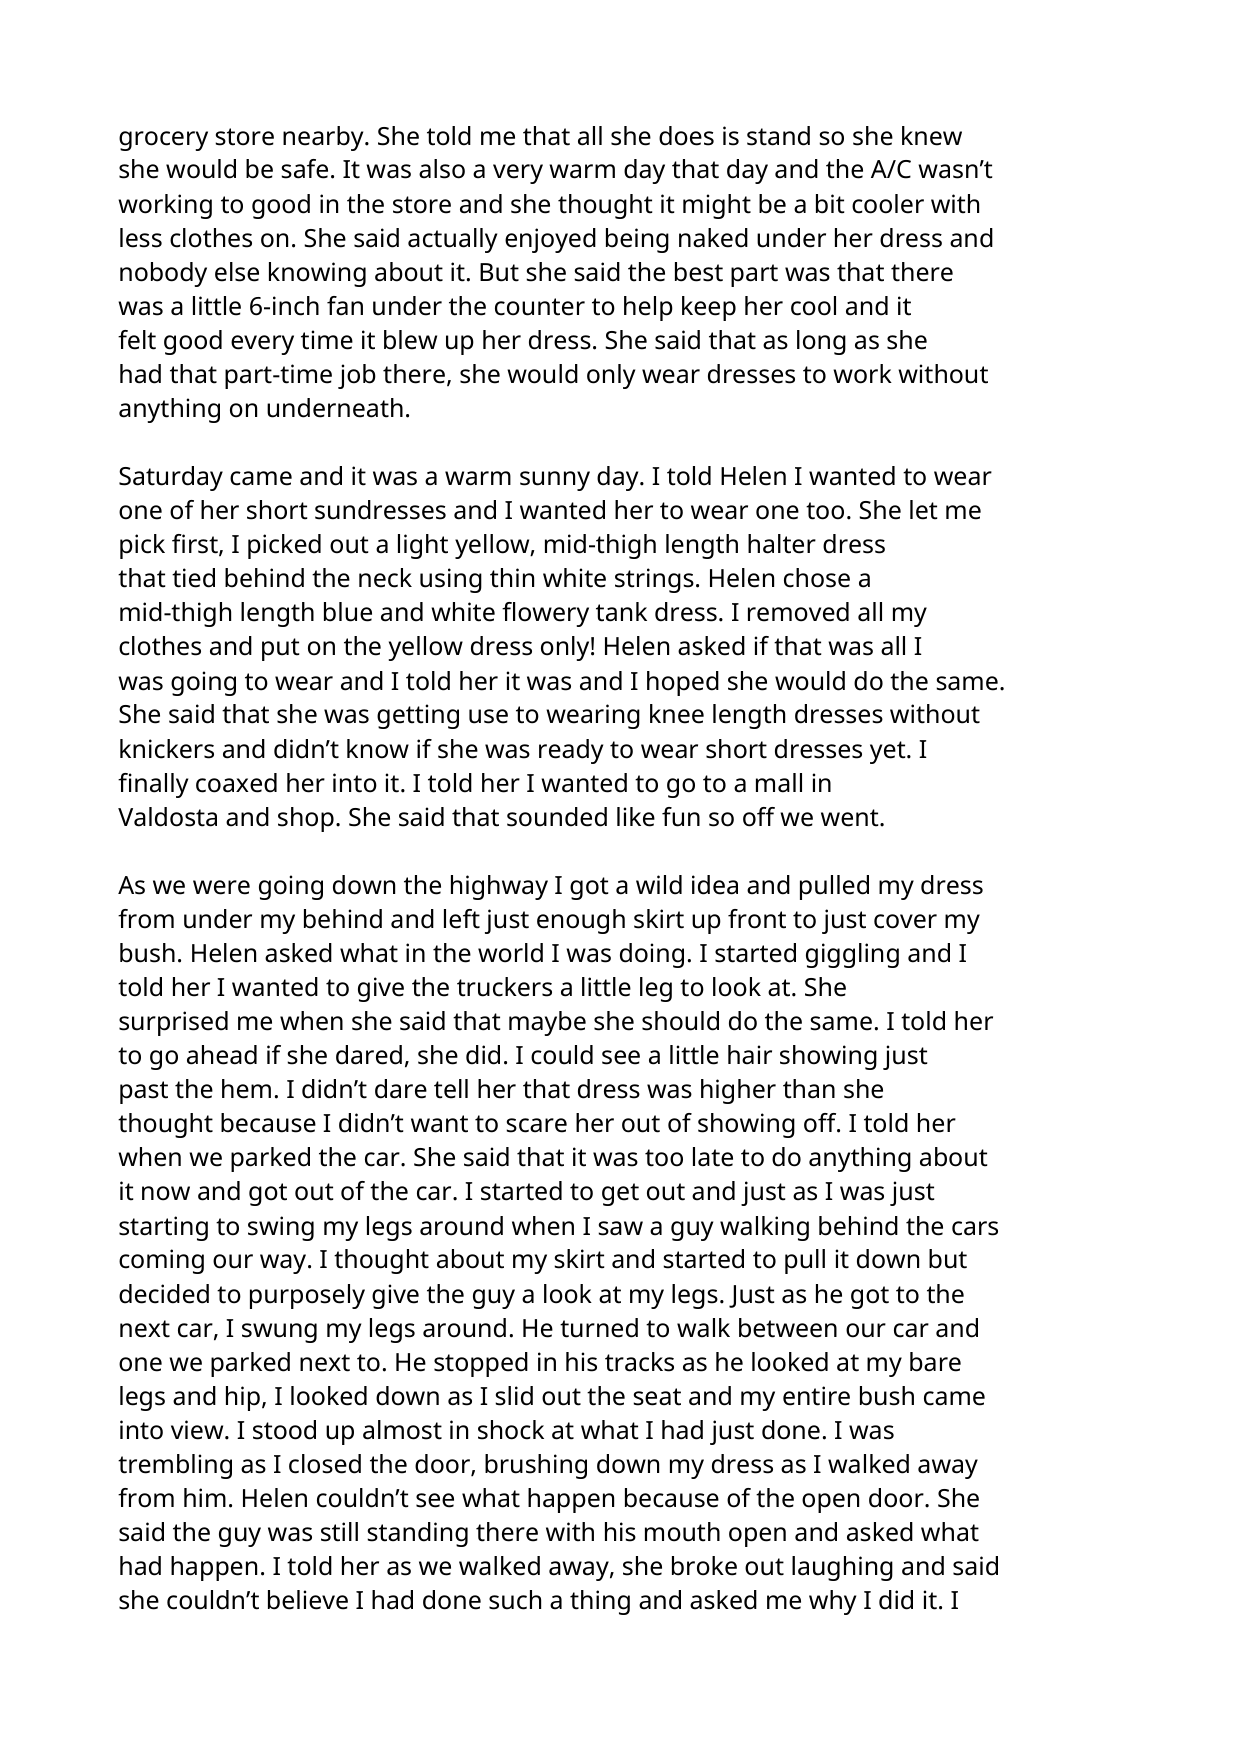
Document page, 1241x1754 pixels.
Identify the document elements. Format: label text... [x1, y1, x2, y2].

text working to good in the store and she thought it might be a bit cooler with [118, 186, 1122, 220]
text one of her short sundresses and I wanted her to wear one too. She let me [118, 493, 1122, 527]
text trembling as I closed the door, brushing down my dress as I walked away [118, 1447, 1122, 1481]
text nobody else knowing about it. But she said the best part was that there [118, 254, 1122, 288]
text As we were going down the highway I got a wild idea and pulled my dress [118, 867, 1122, 902]
text had that part-time job there, she would only wear dresses to work without [118, 357, 1122, 391]
text she couldn’t believe I had done such a thing and asked me why I did it. I [118, 1583, 1122, 1617]
text said the guy was still standing there with his mouth open and asked what [118, 1515, 1122, 1549]
text grocery store nearby. She told me that all she does is stand so she knew [118, 118, 1122, 152]
text it now and got out of the car. I started to get out and just as I was just [118, 1174, 1122, 1208]
text mid-thigh length blue and white flowery tank dress. I removed all my [118, 595, 1122, 629]
text Saturday came and it was a warm sunny day. I told Helen I wanted to wear [118, 459, 1122, 493]
text decided to purposely give the guy a look at my legs. Just as he got to the [118, 1276, 1122, 1310]
text coming our way. I thought about my skirt and started to pull it down but [118, 1242, 1122, 1276]
text clothes and put on the yellow dress only! Helen asked if that was all I [118, 629, 1122, 663]
text anything on underneath. [118, 391, 1122, 425]
text less clothes on. She said actually enjoyed being naked under her dress and [118, 220, 1122, 254]
text to go ahead if she dared, she did. I could see a little hair showing just [118, 1038, 1122, 1072]
text She said that she was getting use to wearing knee length dresses without [118, 697, 1122, 731]
text starting to swing my legs around when I saw a guy walking behind the cars [118, 1208, 1122, 1242]
text pick first, I picked out a light yellow, mid-thigh length halter dress [118, 527, 1122, 561]
text was a little 6-inch fan under the counter to help keep her cool and it [118, 288, 1122, 322]
text next car, I swung my legs around. He turned to walk between our car and [118, 1310, 1122, 1344]
text she would be safe. It was also a very warm day that day and the A/C wasn’t [118, 152, 1122, 186]
text thought because I didn’t want to scare her out of showing off. I told her [118, 1106, 1122, 1140]
text into view. I stood up almost in shock at what I had just done. I was [118, 1412, 1122, 1447]
text Valdosta and shop. She said that sounded like fun so off we went. [118, 799, 1122, 833]
text that tied behind the neck using thin white strings. Helen chose a [118, 561, 1122, 595]
text when we parked the car. She said that it was too late to do anything about [118, 1140, 1122, 1174]
text past the hem. I didn’t dare tell her that dress was higher than she [118, 1072, 1122, 1106]
text told her I wanted to give the truckers a little leg to look at. She [118, 970, 1122, 1004]
text felt good every time it blew up her dress. She said that as long as she [118, 322, 1122, 357]
text one we parked next to. He stopped in his tracks as he looked at my bare [118, 1344, 1122, 1378]
text from under my behind and left just enough skirt up front to just cover my [118, 902, 1122, 936]
text legs and hip, I looked down as I slid out the seat and my entire bush came [118, 1378, 1122, 1412]
text was going to wear and I told her it was and I hoped she would do the same. [118, 663, 1122, 697]
text had happen. I told her as we walked away, she broke out laughing and said [118, 1549, 1122, 1583]
text bush. Helen asked what in the world I was doing. I started giggling and I [118, 936, 1122, 970]
text surprised me when she said that maybe she should do the same. I told her [118, 1004, 1122, 1038]
text from him. Helen couldn’t see what happen because of the open door. She [118, 1481, 1122, 1515]
text knickers and didn’t know if she was ready to wear short dresses yet. I [118, 731, 1122, 765]
text finally coaxed her into it. I told her I wanted to go to a mall in [118, 765, 1122, 799]
